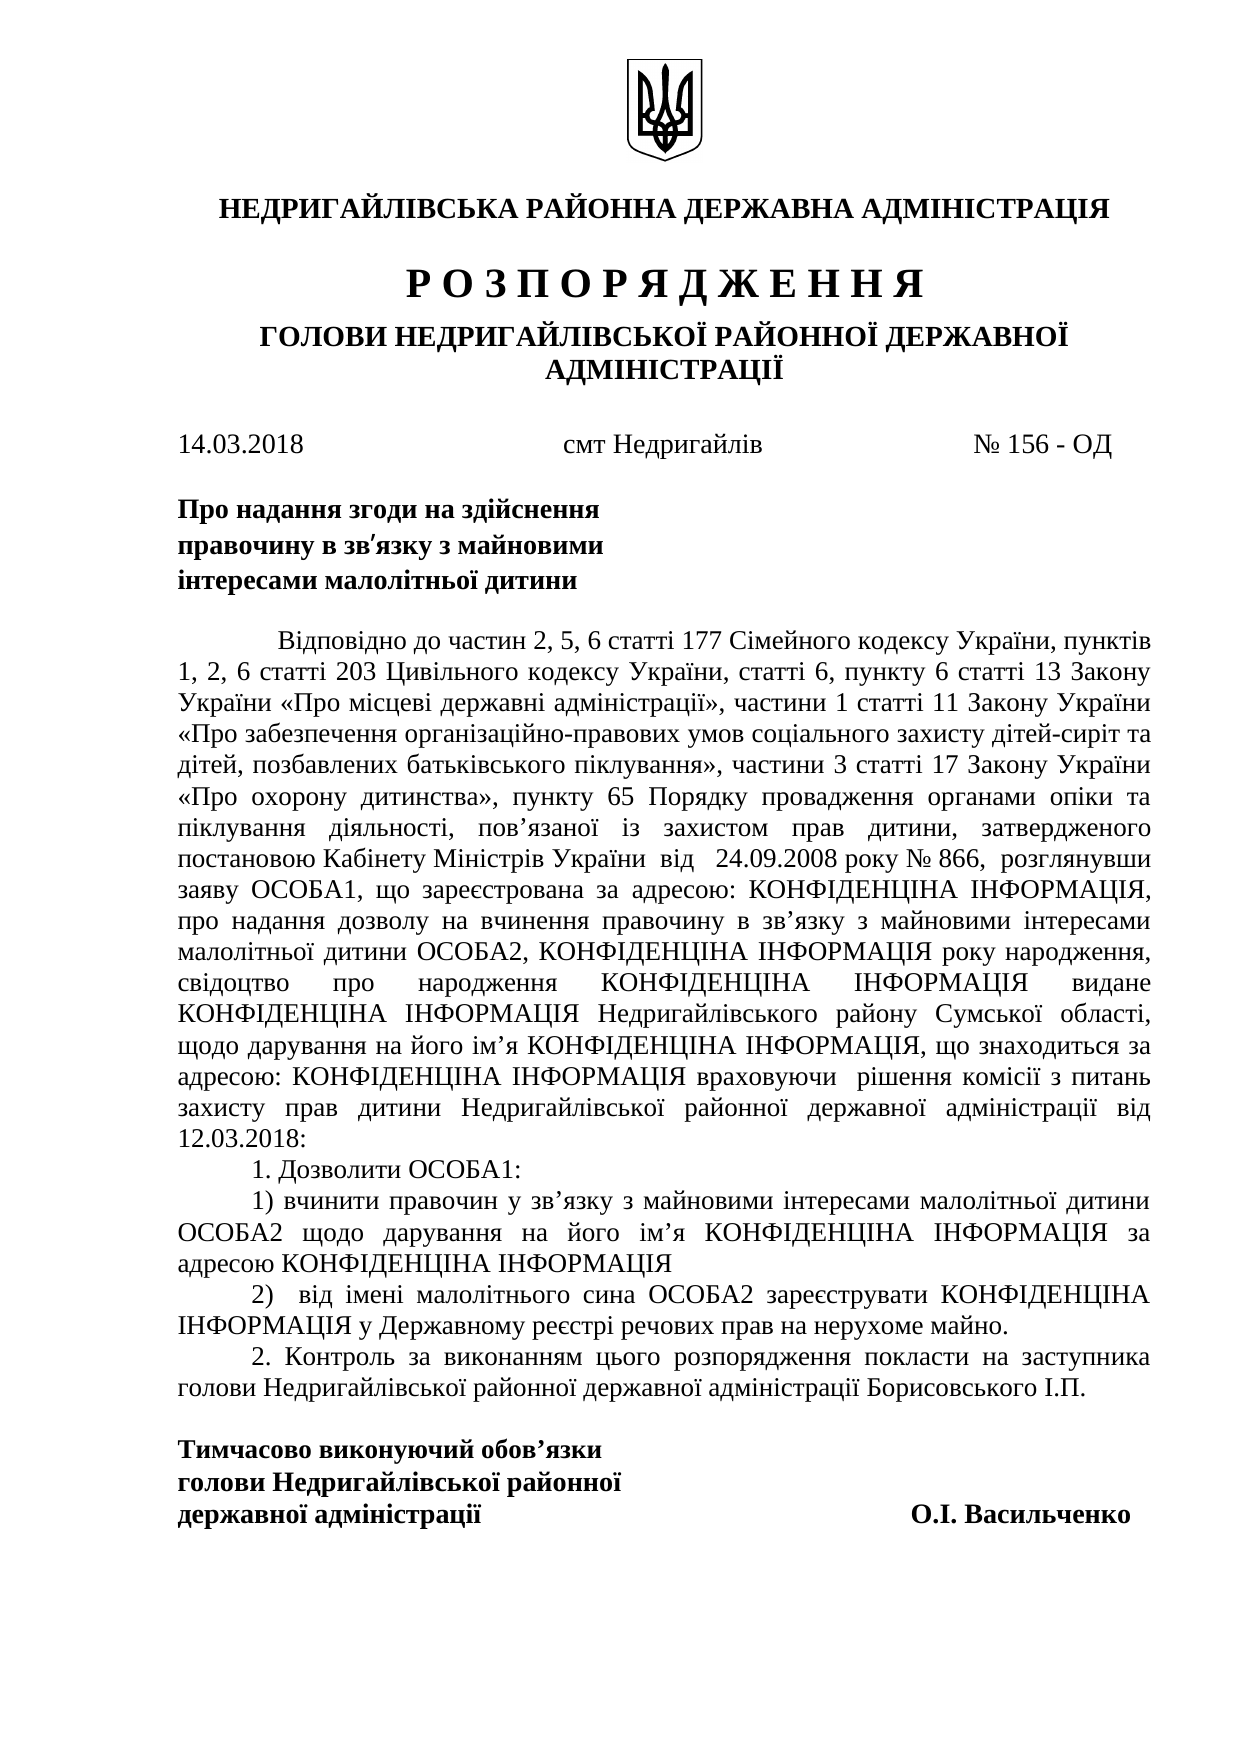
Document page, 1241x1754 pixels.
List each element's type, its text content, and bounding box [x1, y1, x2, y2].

text інтересами малолітньої дитини [177, 563, 1152, 595]
text ГОЛОВИ НЕДРИГАЙЛІВСЬКОЇ РАЙОННОЇ ДЕРЖАВНОЇ АДМІНІСТРАЦІЇ [177, 319, 1152, 386]
picture [626, 59, 703, 163]
text 1) вчинити правочин у зв’язку з майновими інтересами малолітньої дитини ОСОБА2 щодо дарування на його ім’я КОНФІДЕНЦІНА ІНФОРМАЦІЯ за адресою КОНФІДЕНЦІНА ІНФОРМАЦІЯ [177, 1184, 1152, 1278]
text Про надання згоди на здійснення [177, 492, 1152, 524]
text 2. Контроль за виконанням цього розпорядження покласти на заступника голови Недригайлівської районної державної адміністрації Борисовського І.П. [177, 1340, 1152, 1402]
text 1. Дозволити ОСОБА1: [177, 1153, 1152, 1184]
text Р О З П О Р Я Д Ж Е Н Н Я [177, 258, 1152, 306]
text державної адміністрації О.І. Васильченко [177, 1497, 1152, 1529]
text Відповідно до частин 2, 5, 6 статті 177 Сімейного кодексу України, пунктів 1, 2, 6 статті 203 Цивільного кодексу України, статті 6, пункту 6 статті 13 Закону України «Про місцеві державні адміністрації», частини 1 статті 11 Закону України «Про забезпечення організаційно-правових умов соціального захисту дітей-сиріт та дітей, позбавлених батьківського піклування», частини 3 статті 17 Закону України «Про охорону дитинства», пункту 65 Порядку провадження органами опіки та піклування діяльності, пов’язаної із захистом прав дитини, затвердженого постановою Кабінету Міністрів України від 24.09.2008 року № 866, розглянувши заяву ОСОБА1, що зареєстрована за адресою: КОНФІДЕНЦІНА ІНФОРМАЦІЯ, про надання дозволу на вчинення правочину в зв’язку з майновими інтересами малолітньої дитини ОСОБА2, КОНФІДЕНЦІНА ІНФОРМАЦІЯ року народження, свідоцтво про народження КОНФІДЕНЦІНА ІНФОРМАЦІЯ видане КОНФІДЕНЦІНА ІНФОРМАЦІЯ Недригайлівського району Сумської області, щодо дарування на його ім’я КОНФІДЕНЦІНА ІНФОРМАЦІЯ, що знаходиться за адресою: КОНФІДЕНЦІНА ІНФОРМАЦІЯ враховуючи рішення комісії з питань захисту прав дитини Недригайлівської районної державної адміністрації від 12.03.2018: [177, 624, 1152, 1153]
text правочину в зв’язку з майновими [177, 524, 1152, 563]
text НЕДРИГАЙЛІВСЬКА РАЙОННА ДЕРЖАВНА АДМІНІСТРАЦІЯ [177, 191, 1152, 225]
text голови Недригайлівської районної [177, 1465, 1152, 1497]
text Тимчасово виконуючий обов’язки [177, 1434, 1152, 1465]
text 14.03.2018 смт Недригайлів № 156 - ОД [177, 427, 1152, 459]
text 2) від імені малолітнього сина ОСОБА2 зареєструвати КОНФІДЕНЦІНА ІНФОРМАЦІЯ у Державному реєстрі речових прав на нерухоме майно. [177, 1278, 1152, 1340]
